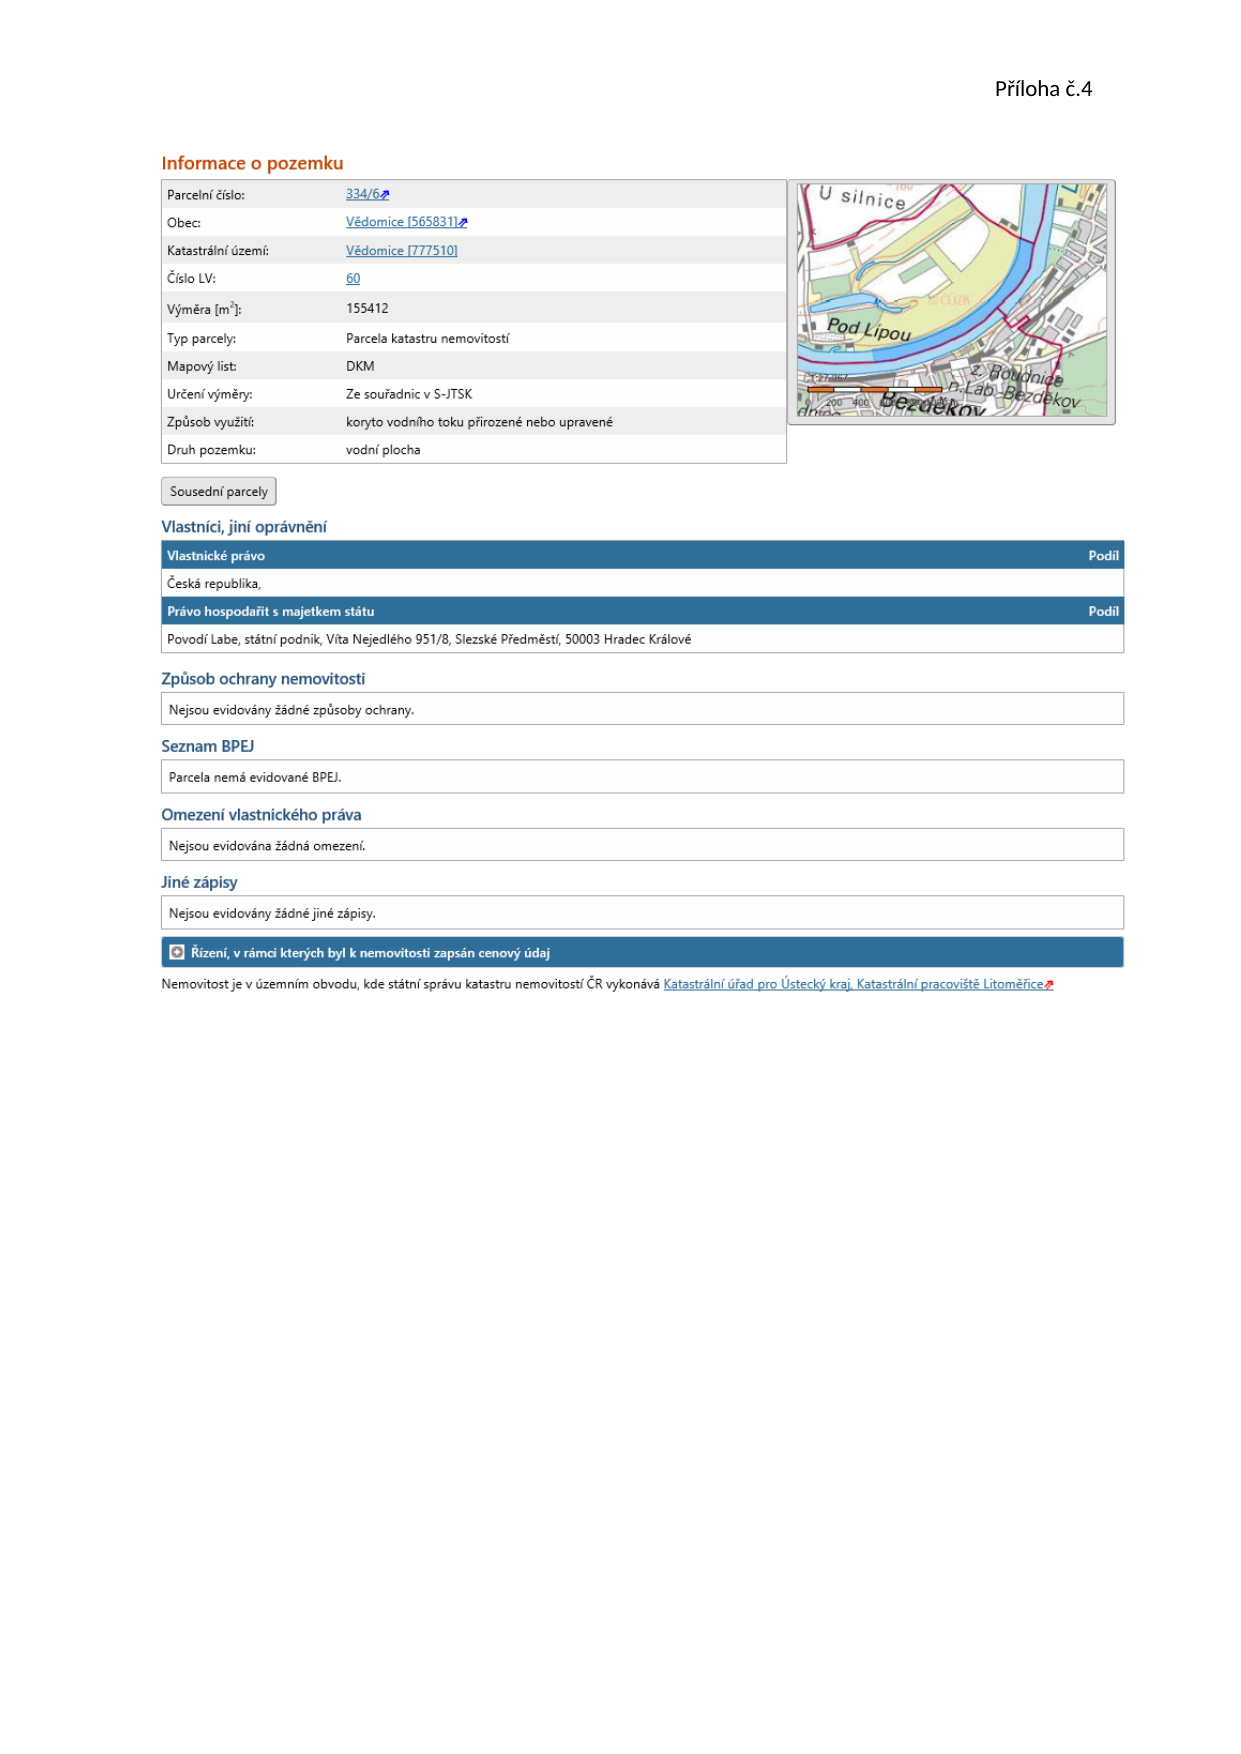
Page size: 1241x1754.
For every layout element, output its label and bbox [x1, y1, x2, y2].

picture [147, 147, 1133, 997]
